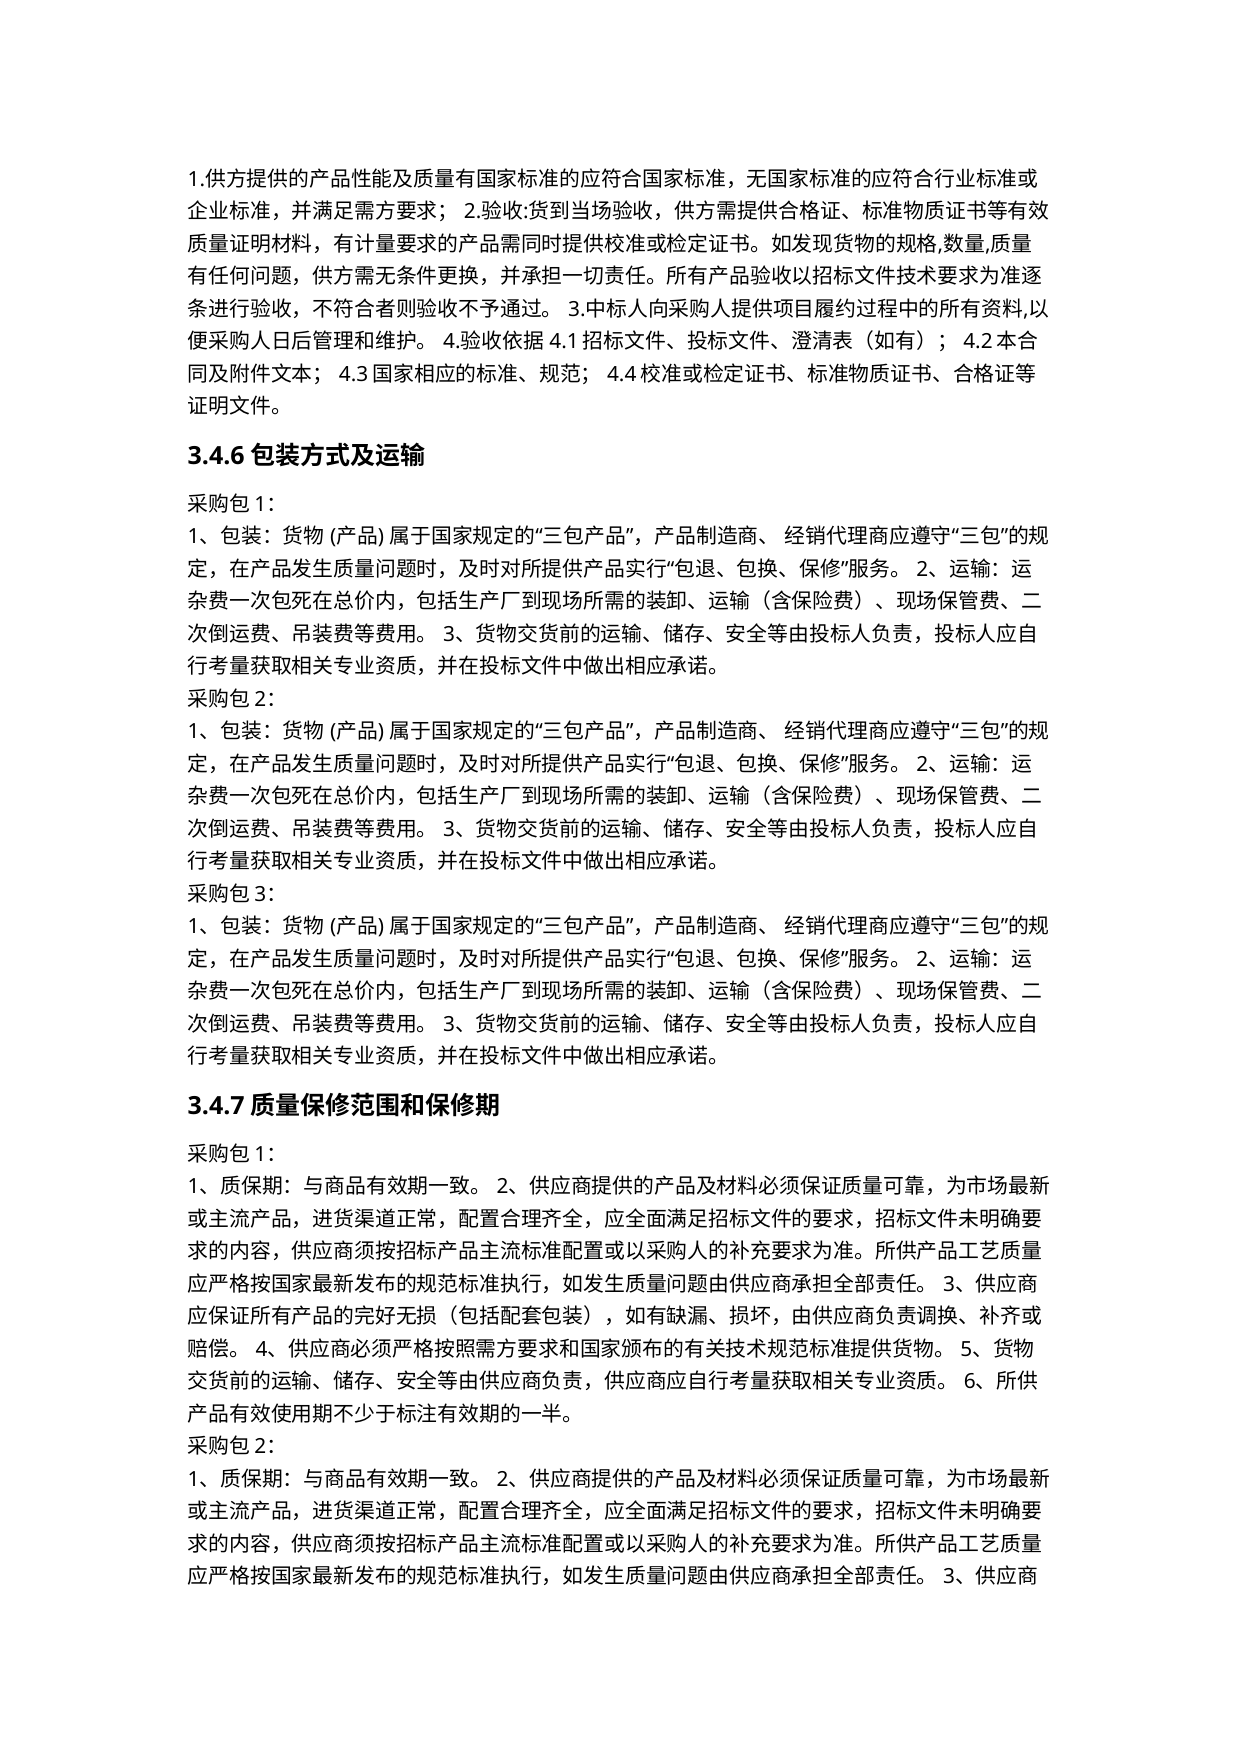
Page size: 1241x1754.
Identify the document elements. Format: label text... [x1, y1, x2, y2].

text 采购包1： [187, 487, 1053, 519]
text 采购包3： [187, 877, 1053, 909]
text 采购包1： [187, 1137, 1053, 1169]
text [187, 162, 1053, 422]
text 3.4.7质量保修范围和保修期 [187, 1072, 1053, 1137]
text 1、包装：货物 (产品) 属于国家规定的“三包产品”，产品制造商、 经销代理商应遵守“三包”的规定，在产品发生质量问题时，及时对所提供产品实行“包退、包换、保修”服务。 2、运输：运杂费一次包死在总价内，包括生产厂到现场所需的装卸、运输（含保险费）、现场保管费、二次倒运费、吊装费等费用。 3、货物交货前的运输、储存、安全等由投标人负责，投标人应自行考量获取相关专业资质，并在投标文件中做出相应承诺。 [187, 519, 1053, 682]
text 1、包装：货物 (产品) 属于国家规定的“三包产品”，产品制造商、 经销代理商应遵守“三包”的规定，在产品发生质量问题时，及时对所提供产品实行“包退、包换、保修”服务。 2、运输：运杂费一次包死在总价内，包括生产厂到现场所需的装卸、运输（含保险费）、现场保管费、二次倒运费、吊装费等费用。 3、货物交货前的运输、储存、安全等由投标人负责，投标人应自行考量获取相关专业资质，并在投标文件中做出相应承诺。 [187, 909, 1053, 1072]
text 采购包2： [187, 1429, 1053, 1462]
text 3.4.6包装方式及运输 [187, 422, 1053, 487]
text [187, 1462, 1053, 1592]
text 采购包2： [187, 682, 1053, 714]
text 1、包装：货物 (产品) 属于国家规定的“三包产品”，产品制造商、 经销代理商应遵守“三包”的规定，在产品发生质量问题时，及时对所提供产品实行“包退、包换、保修”服务。 2、运输：运杂费一次包死在总价内，包括生产厂到现场所需的装卸、运输（含保险费）、现场保管费、二次倒运费、吊装费等费用。 3、货物交货前的运输、储存、安全等由投标人负责，投标人应自行考量获取相关专业资质，并在投标文件中做出相应承诺。 [187, 714, 1053, 877]
